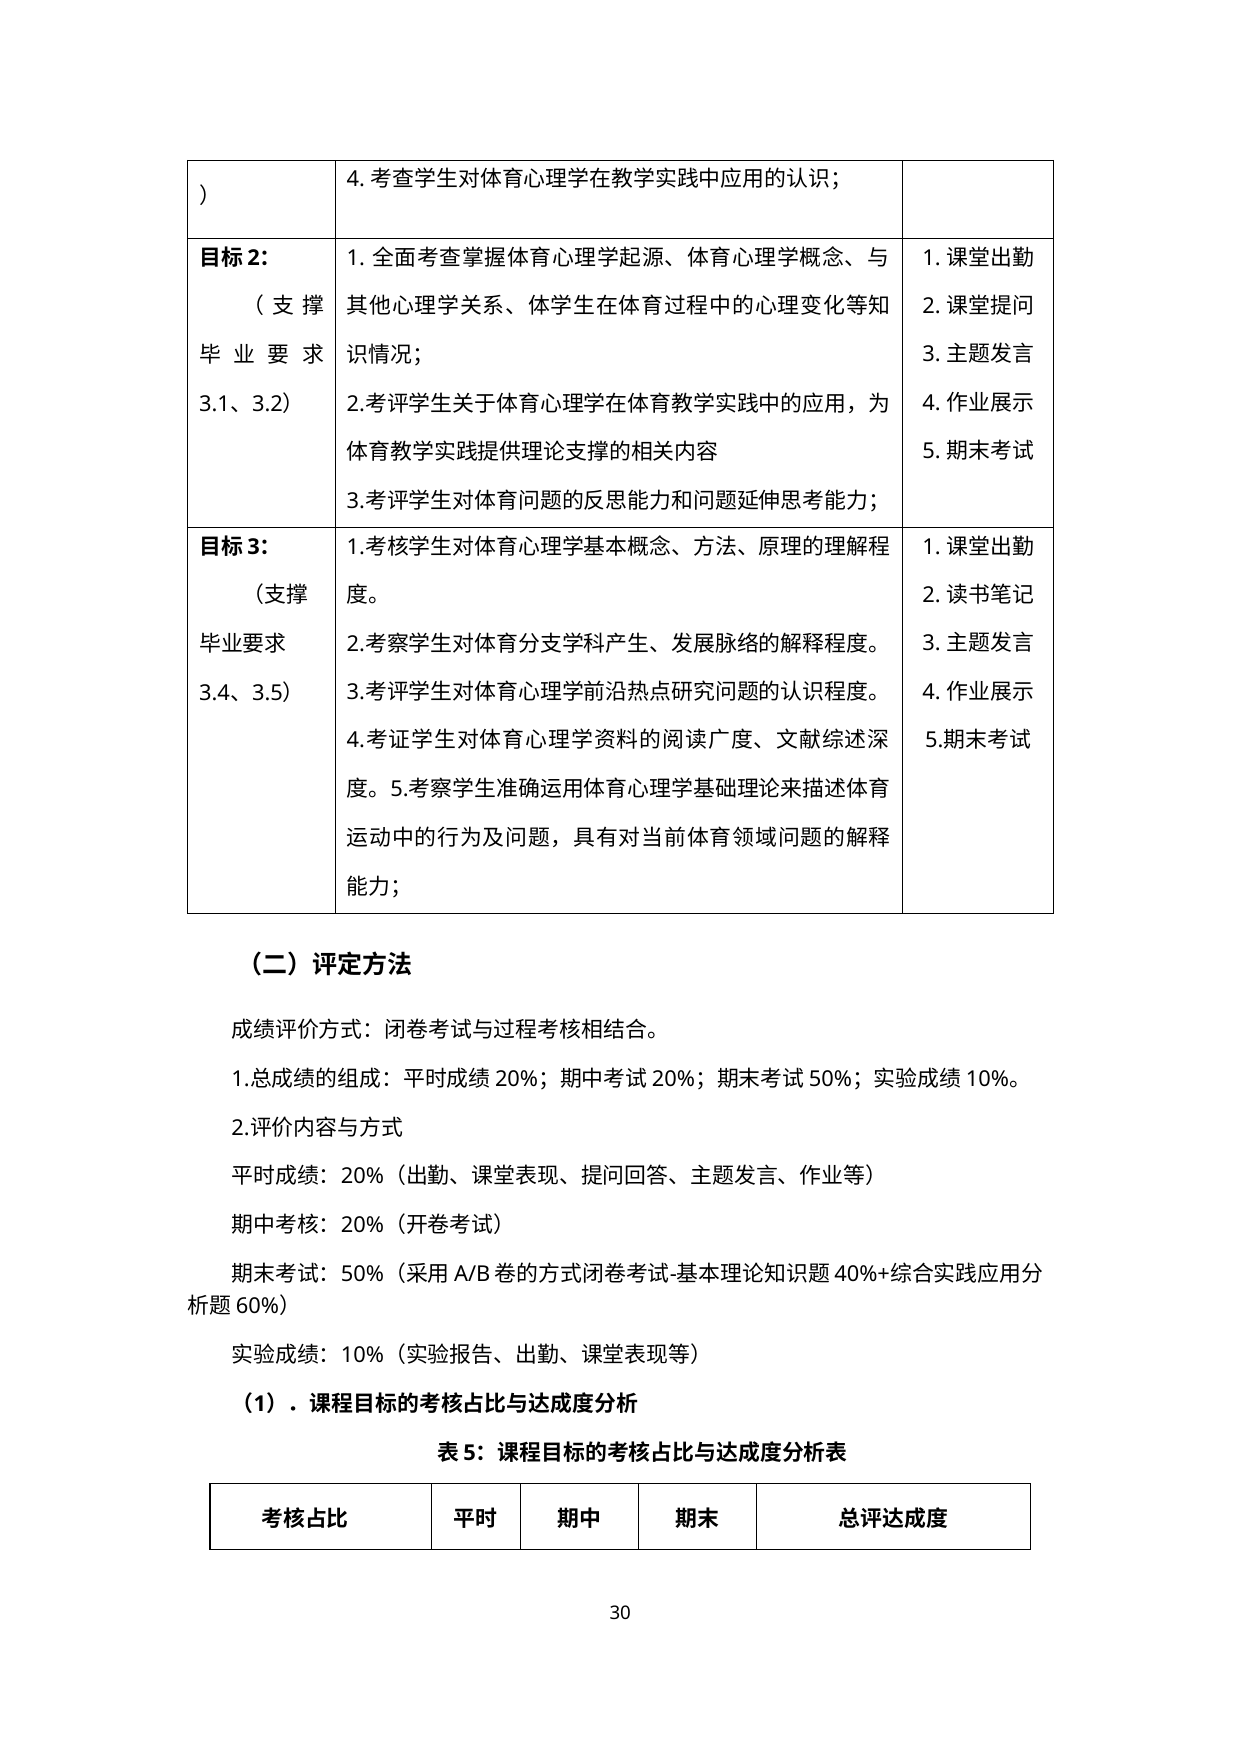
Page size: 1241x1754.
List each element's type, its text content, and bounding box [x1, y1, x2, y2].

table_cell 1. 课堂出勤 2. 课堂提问 3. 主题发言 4. 作业展示 5. 期末考试 [903, 239, 1053, 527]
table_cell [903, 161, 1053, 238]
table_header 平时 [432, 1484, 520, 1549]
text （二）评定方法 [187, 931, 1053, 996]
text 表5：课程目标的考核占比与达成度分析表 [187, 1434, 1053, 1467]
text 平时成绩：20%（出勤、课堂表现、提问回答、主题发言、作业等） [187, 1158, 1053, 1191]
text 期末考试：50%（采用A/B卷的方式闭卷考试-基本理论知识题40%+综合实践应用分析题60%） [187, 1256, 1053, 1321]
table_cell 1. 全面考查掌握体育心理学起源、体育心理学概念、与其他心理学关系、体学生在体育过程中的心理变化等知识情况； 2.考评学生关于体育心理学在体育教学实践中的应用，为体育教学实践提供理论支撑的相关内容 3.考评学生对体育问题的反思能力和问题延伸思考能力； [336, 239, 902, 527]
table_header 考核占比 课程目标 [211, 1484, 431, 1549]
text 2.评价内容与方式 [187, 1109, 1053, 1142]
text 成绩评价方式：闭卷考试与过程考核相结合。 [187, 1012, 1053, 1044]
table_header 期中 [521, 1484, 638, 1549]
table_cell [188, 161, 335, 238]
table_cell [336, 161, 902, 238]
table_header 总评达成度 [757, 1484, 1030, 1549]
text 实验成绩：10%（实验报告、出勤、课堂表现等） [187, 1337, 1053, 1369]
table_cell 1. 课堂出勤 2. 读书笔记 3. 主题发言 4. 作业展示 5.期末考试 [903, 528, 1053, 913]
text 期中考核：20%（开卷考试） [187, 1207, 1053, 1239]
table_cell 目标2： （支撑毕业要求3.1、3.2） [188, 239, 335, 527]
table_header 期末 [639, 1484, 756, 1549]
text （1）．课程目标的考核占比与达成度分析 [187, 1386, 1053, 1418]
text 1.总成绩的组成：平时成绩20%；期中考试20%；期末考试50%；实验成绩10%。 [187, 1061, 1053, 1093]
table_cell 1.考核学生对体育心理学基本概念、方法、原理的理解程度。 2.考察学生对体育分支学科产生、发展脉络的解释程度。 3.考评学生对体育心理学前沿热点研究问题的认识程度。 4.考证学生对体育心理学资料的阅读广度、文献综述深度。5.考察学生准确运用体育心理学基础理论来描述体育运动中的行为及问题，具有对当前体育领域问题的解释能力； [336, 528, 902, 913]
table_cell 目标3： （支撑毕业要求3.4、3.5） [188, 528, 335, 913]
